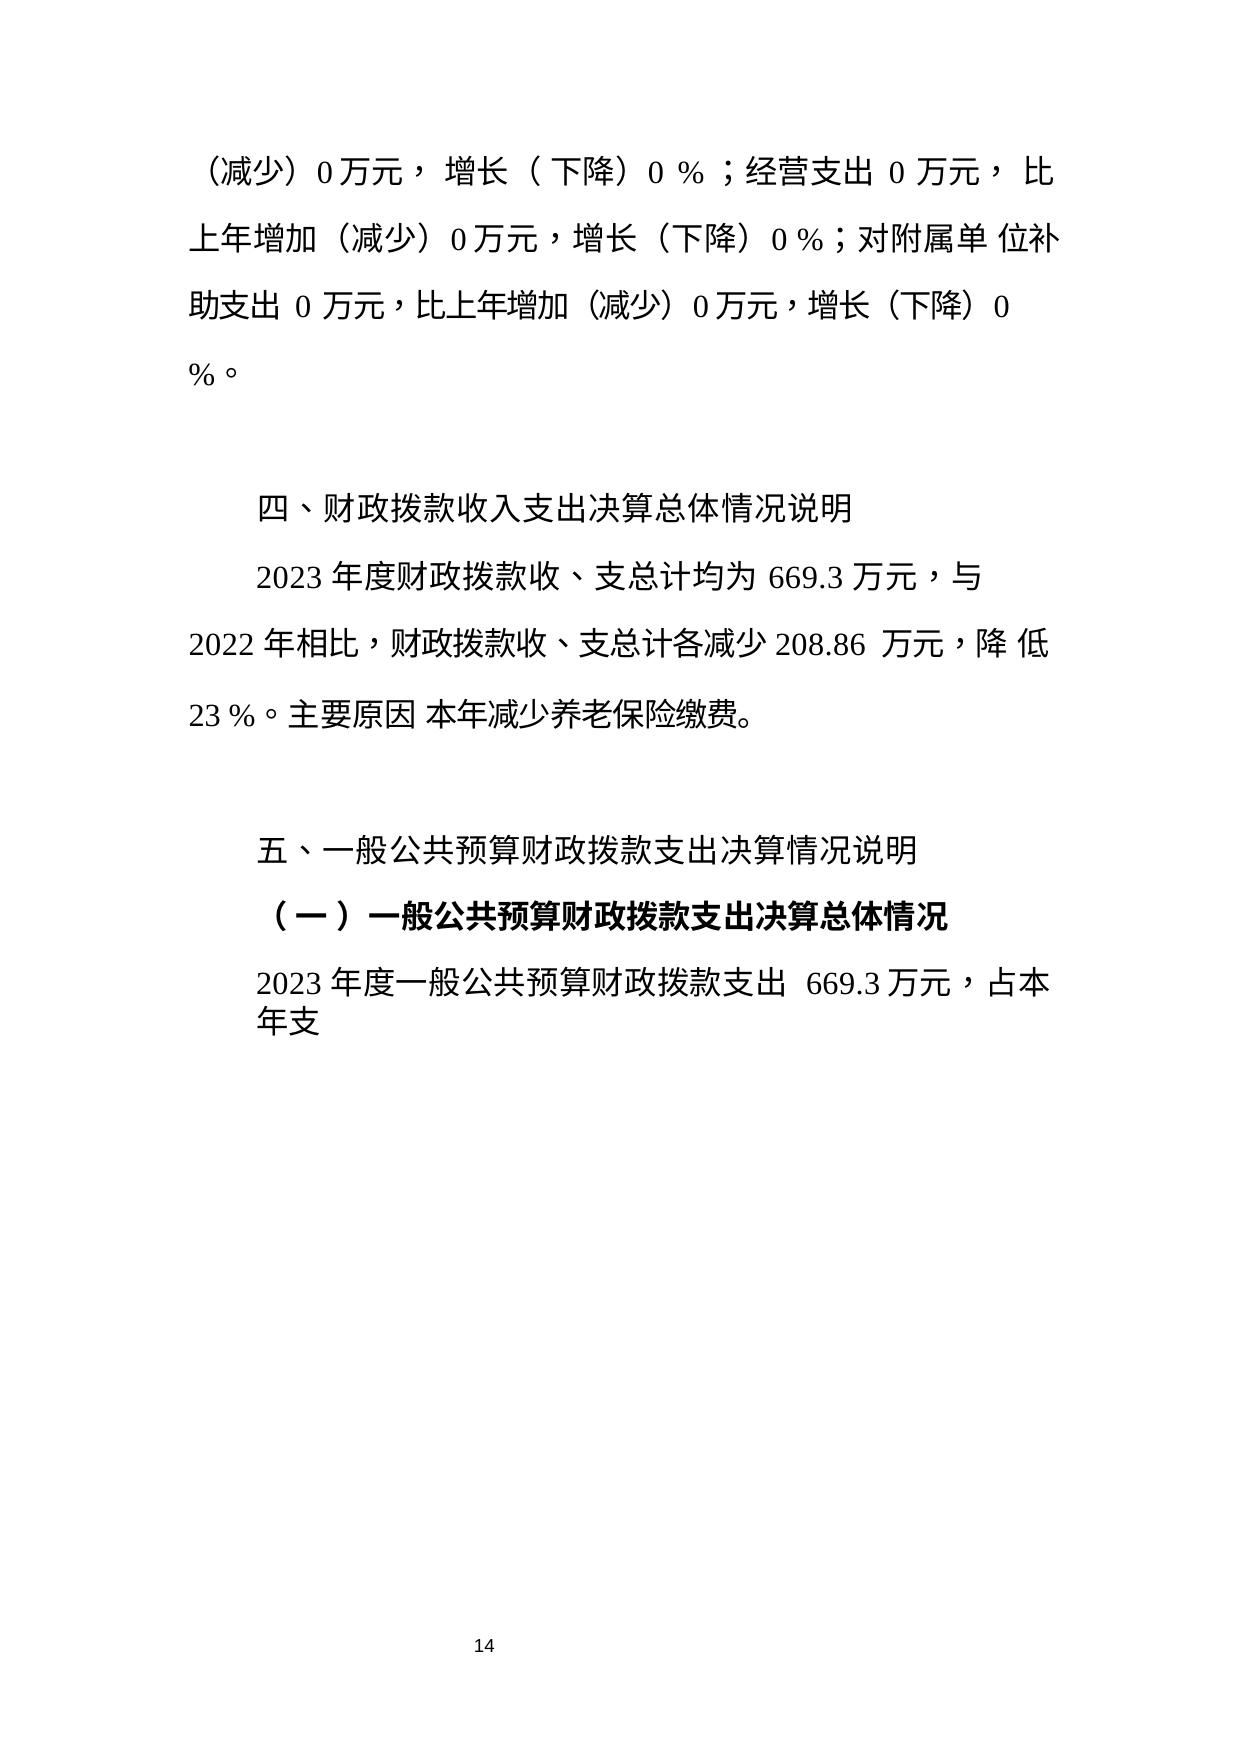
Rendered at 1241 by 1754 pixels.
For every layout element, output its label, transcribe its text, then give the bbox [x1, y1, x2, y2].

text 四、财政拨款收入支出决算总体情况说明 [257, 488, 1062, 528]
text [188, 149, 1062, 394]
text （ 一 ）一般公共预算财政拨款支出决算总体情况 [255, 896, 1062, 937]
text 2023 年度财政拨款收、支总计均为 669.3 万元，与 2022 年相比，财政拨款收、支总计各减少 208.86 万元，降 低23 %。主要原因 本年减少养老保险缴费。 [188, 554, 1053, 735]
text 五、一般公共预算财政拨款支出决算情况说明 [256, 829, 1062, 870]
text 2023 年度一般公共预算财政拨款支出 669.3万元，占本年支 [256, 962, 1062, 1043]
